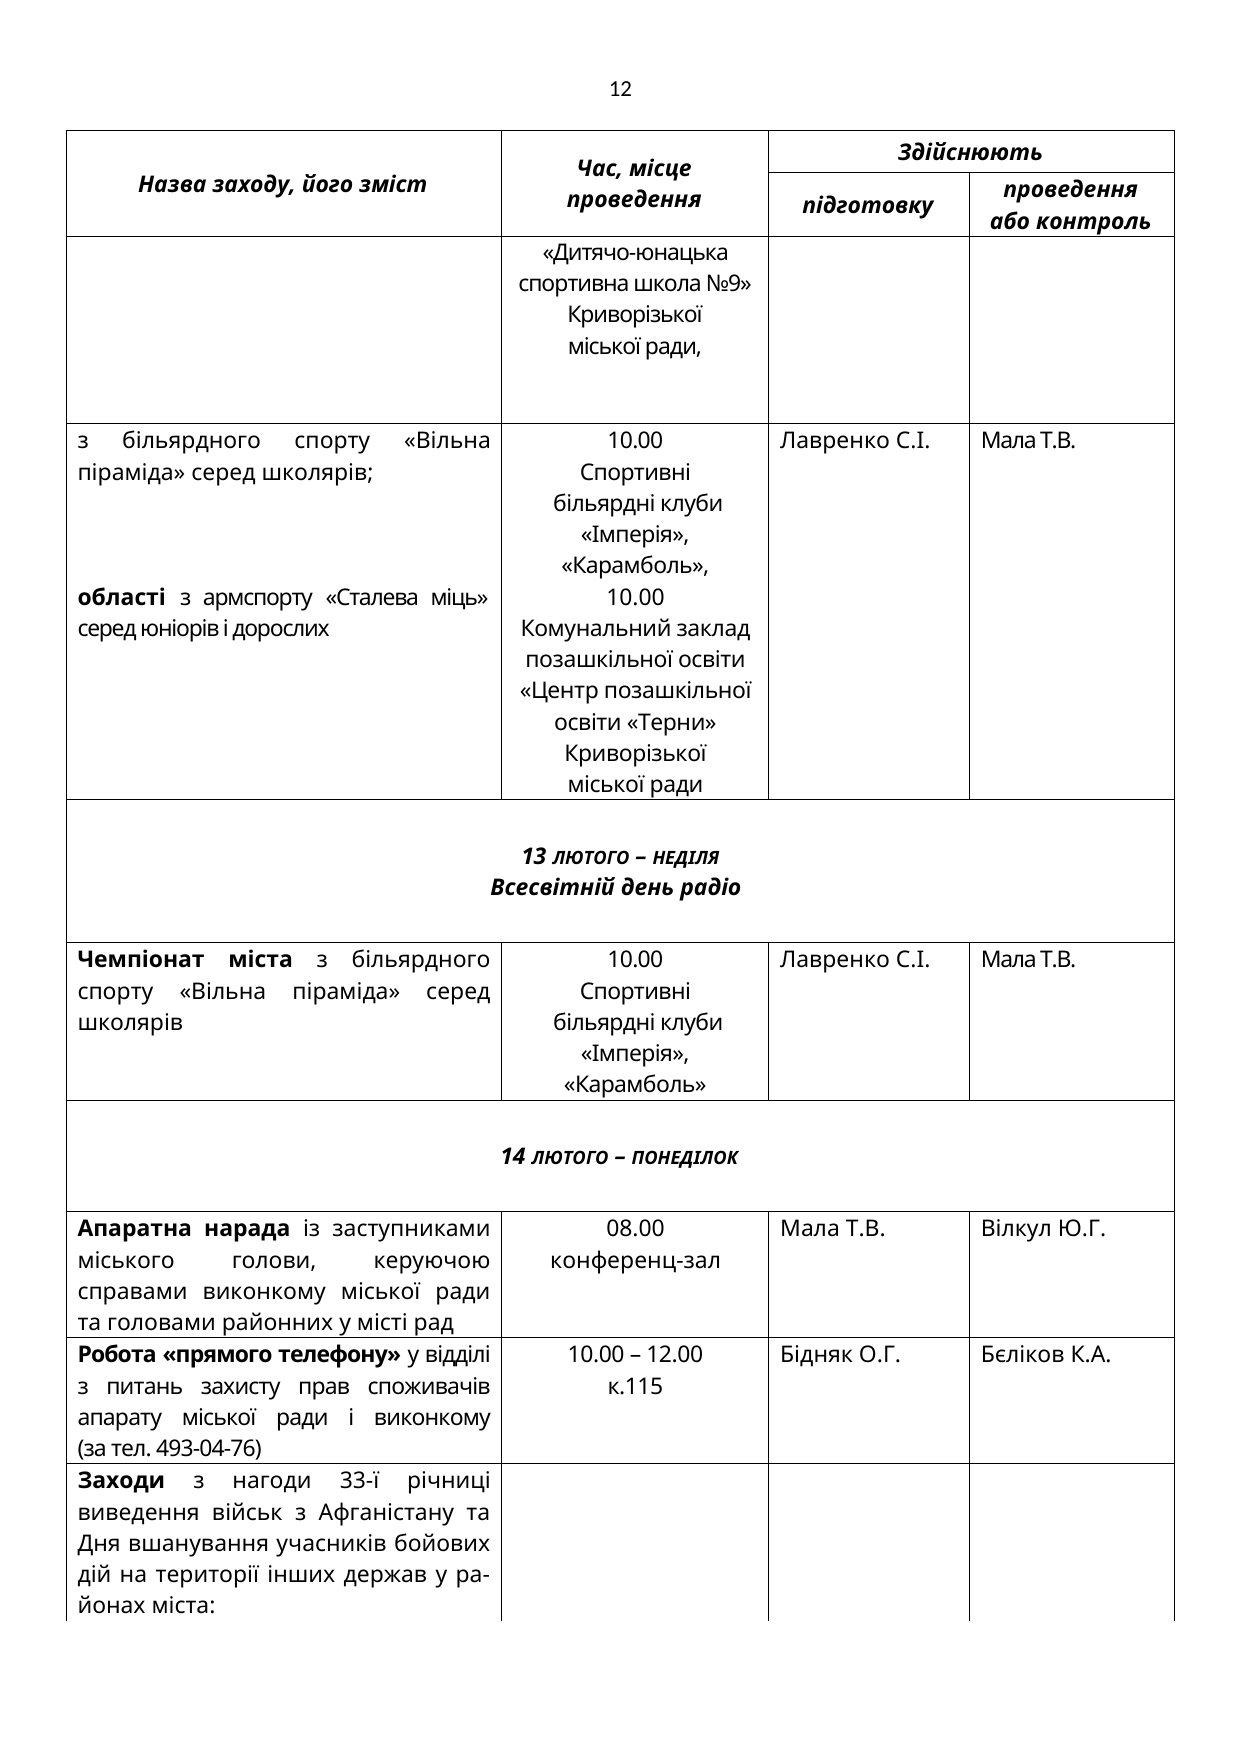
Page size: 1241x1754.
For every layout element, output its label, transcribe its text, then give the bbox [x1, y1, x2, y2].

table_cell Лавренко С.І. [769, 943, 969, 1099]
table_cell Робота «прямого телефону» у відділі з питань захисту прав споживачів апарату міської ради і виконкому (за тел. 493-04-76) [67, 1338, 501, 1463]
table_cell 10.00 Комунальний заклад позашкільної освіти «Центр позашкільної освіти «Терни» Криворізької міської ради [502, 581, 768, 799]
table_cell Лавренко С.І. [769, 424, 969, 581]
table_cell [769, 237, 969, 423]
table_cell Мала Т.В. [970, 943, 1174, 1099]
table_cell Заходи з нагоди 33-ї річниці виведення військ з Афганістану та Дня вшанування учасників бойових дій на території інших держав у ра- йонах міста: [67, 1464, 501, 1621]
table_cell 14 лютого – понеділок [67, 1101, 1174, 1211]
table_cell з більярдного спорту «Вільна піраміда» серед школярів; [67, 424, 501, 581]
table_cell області з армспорту «Сталева міць» серед юніорів і дорослих [67, 581, 501, 799]
table_cell 13 лютого – неділя Всесвітній день радіо [67, 800, 1174, 942]
table_cell Мала Т.В. [769, 1212, 969, 1337]
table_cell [502, 237, 768, 423]
table_cell [502, 1464, 768, 1621]
table_cell Мала Т.В. [970, 424, 1174, 581]
table_cell проведення або контроль [970, 173, 1174, 236]
table_cell [769, 1464, 969, 1621]
table_cell [970, 237, 1174, 423]
table_cell [970, 581, 1174, 799]
table_cell підготовку [769, 173, 969, 236]
table_cell 10.00 Спортивні більярдні клуби «Імперія», «Карамболь», [502, 424, 768, 581]
table_cell Бідняк О.Г. [769, 1338, 969, 1463]
table_cell Чемпіонат міста з більярдного спорту «Вільна піраміда» серед школярів [67, 943, 501, 1099]
table_header Здійснюють [769, 131, 1174, 172]
table_cell [769, 581, 969, 799]
table_cell 10.00 – 12.00 к.115 [502, 1338, 768, 1463]
table_cell 10.00 Спортивні більярдні клуби «Імперія», «Карамболь» [502, 943, 768, 1099]
table_cell Вілкул Ю.Г. [970, 1212, 1174, 1337]
table_cell Апаратна нарада із заступниками міського голови, керуючою справами виконкому міської ради та головами районних у місті рад [67, 1212, 501, 1337]
table_cell Бєліков К.А. [970, 1338, 1174, 1463]
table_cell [67, 237, 501, 423]
table_cell [970, 1464, 1174, 1621]
table_header Назва заходу, його зміст [67, 131, 501, 236]
table_cell 08.00 конференц-зал [502, 1212, 768, 1337]
table_header Час, місце проведення [502, 131, 768, 236]
